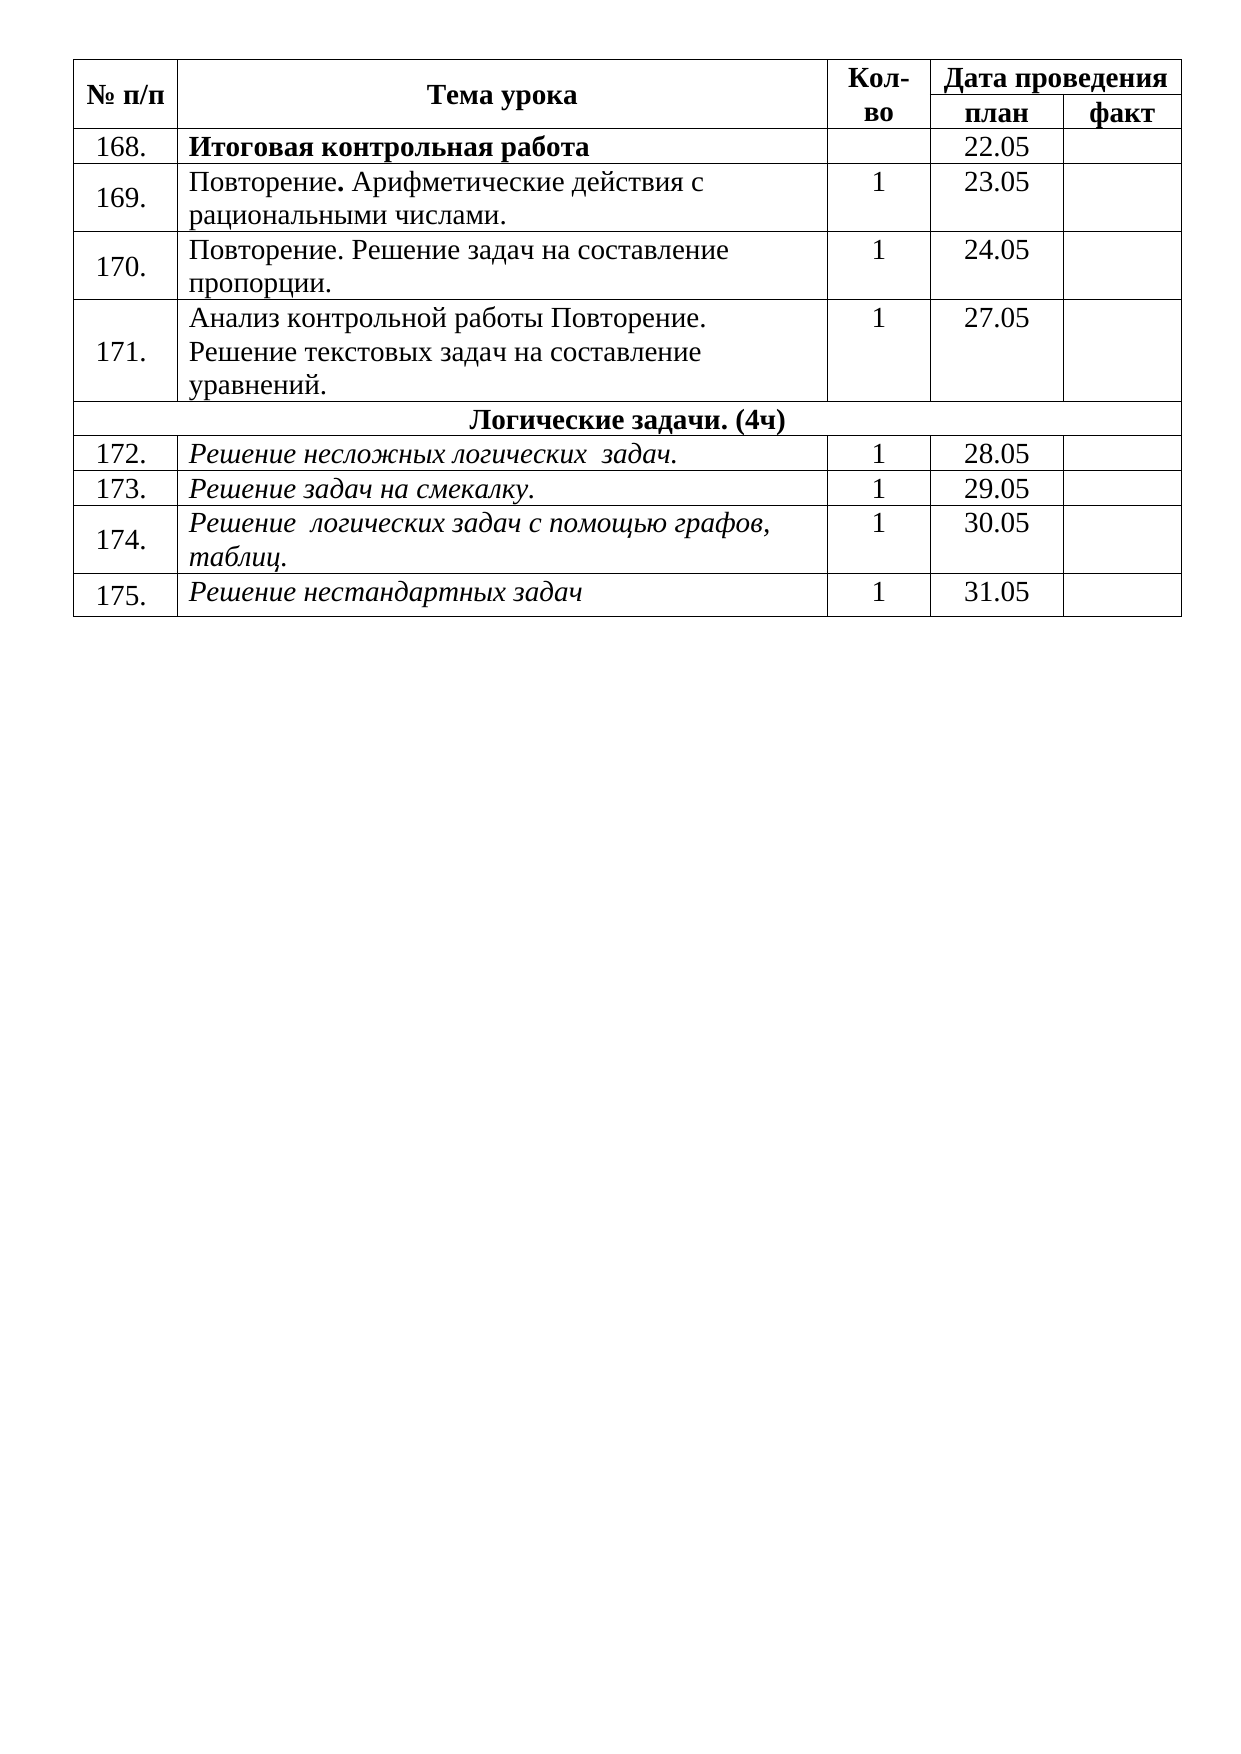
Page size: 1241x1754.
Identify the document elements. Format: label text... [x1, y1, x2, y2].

table_cell Итоговая контрольная работа [178, 129, 827, 163]
table_cell Повторение. Решение задач на составление пропорции. [178, 232, 827, 299]
table_cell [74, 164, 177, 231]
table_cell [1064, 471, 1181, 504]
table_cell [828, 129, 930, 163]
table_cell Решение логических задач с помощью графов, таблиц. [178, 506, 827, 573]
table_cell 1 [828, 506, 930, 573]
table_cell 28.05 [931, 436, 1063, 470]
table_cell Решение нестандартных задач [178, 574, 827, 616]
table_cell [1064, 164, 1181, 231]
table_cell 22.05 [931, 129, 1063, 163]
table_cell 1 [828, 164, 930, 231]
table_cell факт [1064, 95, 1181, 128]
table_cell [1064, 506, 1181, 573]
table_cell [1064, 129, 1181, 163]
table_header № п/п [74, 60, 177, 128]
table_cell 27.05 [931, 300, 1063, 401]
table_cell 1 [828, 436, 930, 470]
table_cell 23.05 [931, 164, 1063, 231]
table_cell Повторение. Арифметические действия с рациональными числами. [178, 164, 827, 231]
table_cell Решение несложных логических задач. [178, 436, 827, 470]
table_cell 24.05 [931, 232, 1063, 299]
table_header Дата проведения [931, 60, 1181, 94]
table_cell [74, 506, 177, 573]
table_cell [74, 574, 177, 616]
table_cell [1064, 300, 1181, 401]
table_cell [74, 300, 177, 401]
table_cell [74, 129, 177, 163]
table_cell 1 [828, 471, 930, 504]
table_header Кол-во часов [828, 60, 930, 128]
table_cell 31.05 [931, 574, 1063, 616]
table_cell [74, 471, 177, 504]
table_cell 1 [828, 574, 930, 616]
table_cell [1064, 232, 1181, 299]
table_cell 29.05 [931, 471, 1063, 504]
table_cell 30.05 [931, 506, 1063, 573]
table_cell [1064, 574, 1181, 616]
table_cell 1 [828, 232, 930, 299]
table_cell план [931, 95, 1063, 128]
table_cell [74, 436, 177, 470]
table_header Тема урока [178, 60, 827, 128]
table_cell [1064, 436, 1181, 470]
table_cell [74, 232, 177, 299]
table_cell Решение задач на смекалку. [178, 471, 827, 504]
table_cell 1 [828, 300, 930, 401]
table_cell Логические задачи. (4ч) [74, 402, 1181, 435]
table_cell Анализ контрольной работы Повторение. Решение текстовых задач на составление уравнений. [178, 300, 827, 401]
